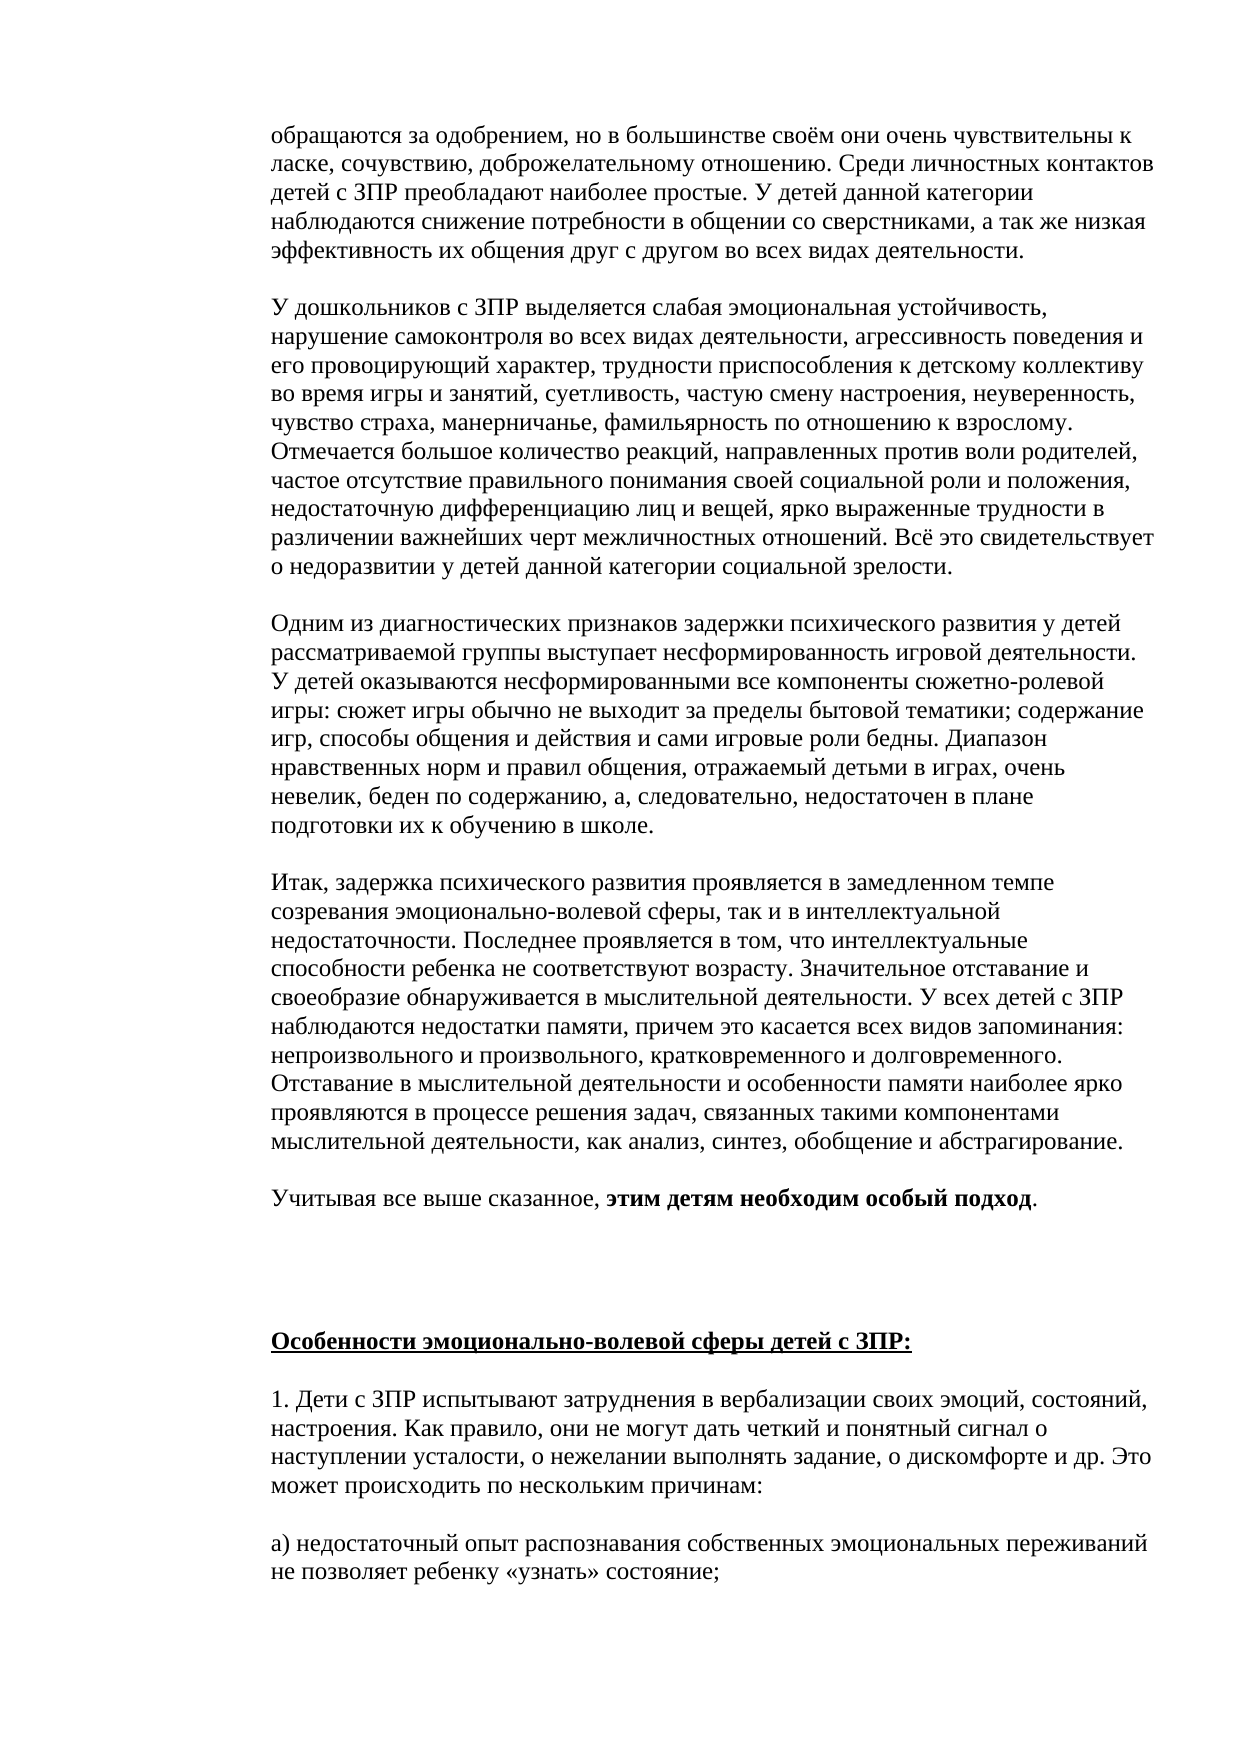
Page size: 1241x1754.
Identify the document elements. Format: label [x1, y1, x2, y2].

table_header [269, 118, 1159, 1616]
